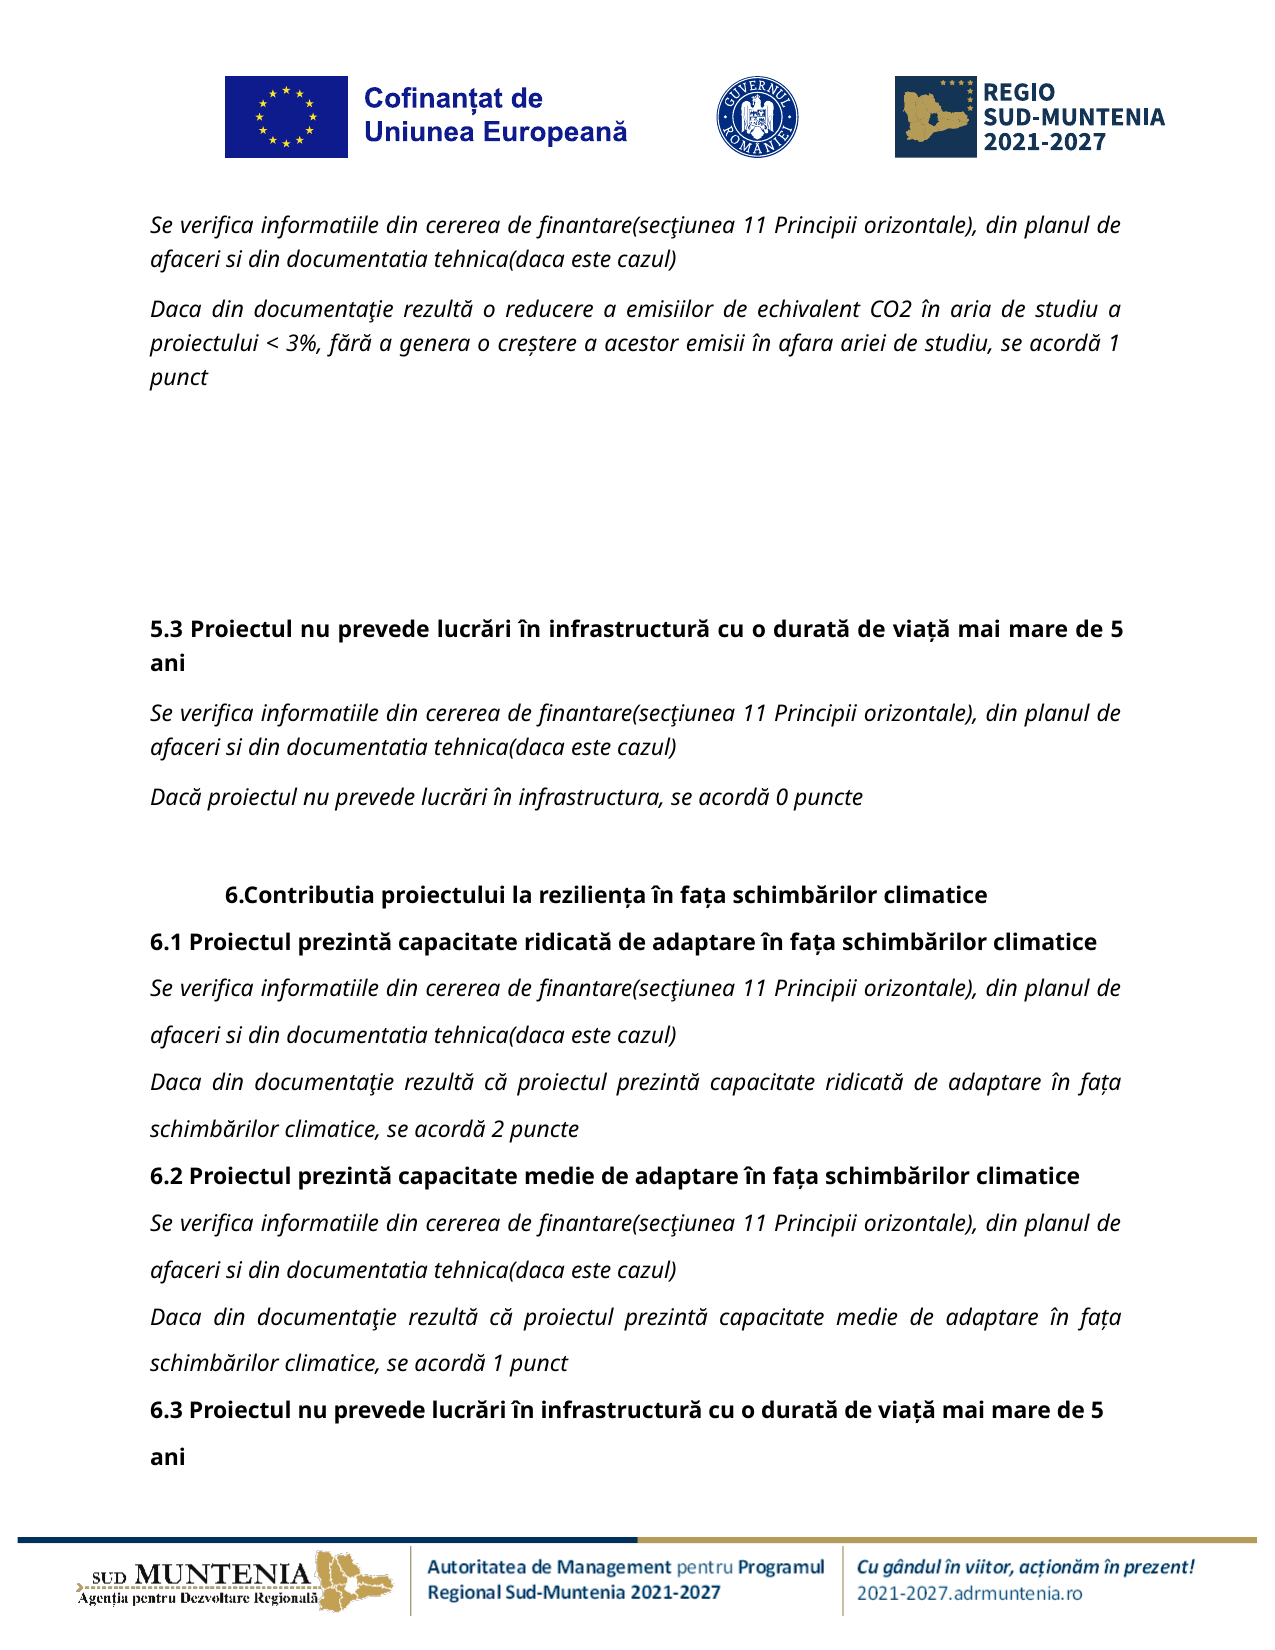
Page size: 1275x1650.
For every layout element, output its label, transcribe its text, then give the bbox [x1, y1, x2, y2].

text Daca din documentaţie rezultă că proiectul prezintă capacitate ridicată de adaptare în fața schimbărilor climatice, se acordă 2 puncte [150, 1066, 1125, 1144]
text 6.3 Proiectul nu prevede lucrări în infrastructură cu o durată de viață mai mare de 5 ani [150, 1394, 1125, 1472]
text 6.Contributia proiectului la reziliența în fața schimbărilor climatice [150, 878, 1125, 910]
text 6.2 Proiectul prezintă capacitate medie de adaptare în fața schimbărilor climatice [150, 1160, 1125, 1191]
picture [17, 1537, 1258, 1617]
text 5.3 Proiectul nu prevede lucrări în infrastructură cu o durată de viață mai mare de 5 ani [150, 613, 1125, 678]
text Dacă proiectul nu prevede lucrări în infrastructura, se acordă 0 puncte [150, 781, 1125, 812]
text Daca din documentaţie rezultă că proiectul prezintă capacitate medie de adaptare în fața schimbărilor climatice, se acordă 1 punct [150, 1300, 1125, 1378]
text Daca din documentaţie rezultă o reducere a emisiilor de echivalent CO2 în aria de studiu a proiectului < 3%, fără a genera o creștere a acestor emisii în afara ariei de studiu, se acordă 1 punct [150, 293, 1125, 392]
text 6.1 Proiectul prezintă capacitate ridicată de adaptare în fața schimbărilor climatice [150, 925, 1125, 957]
